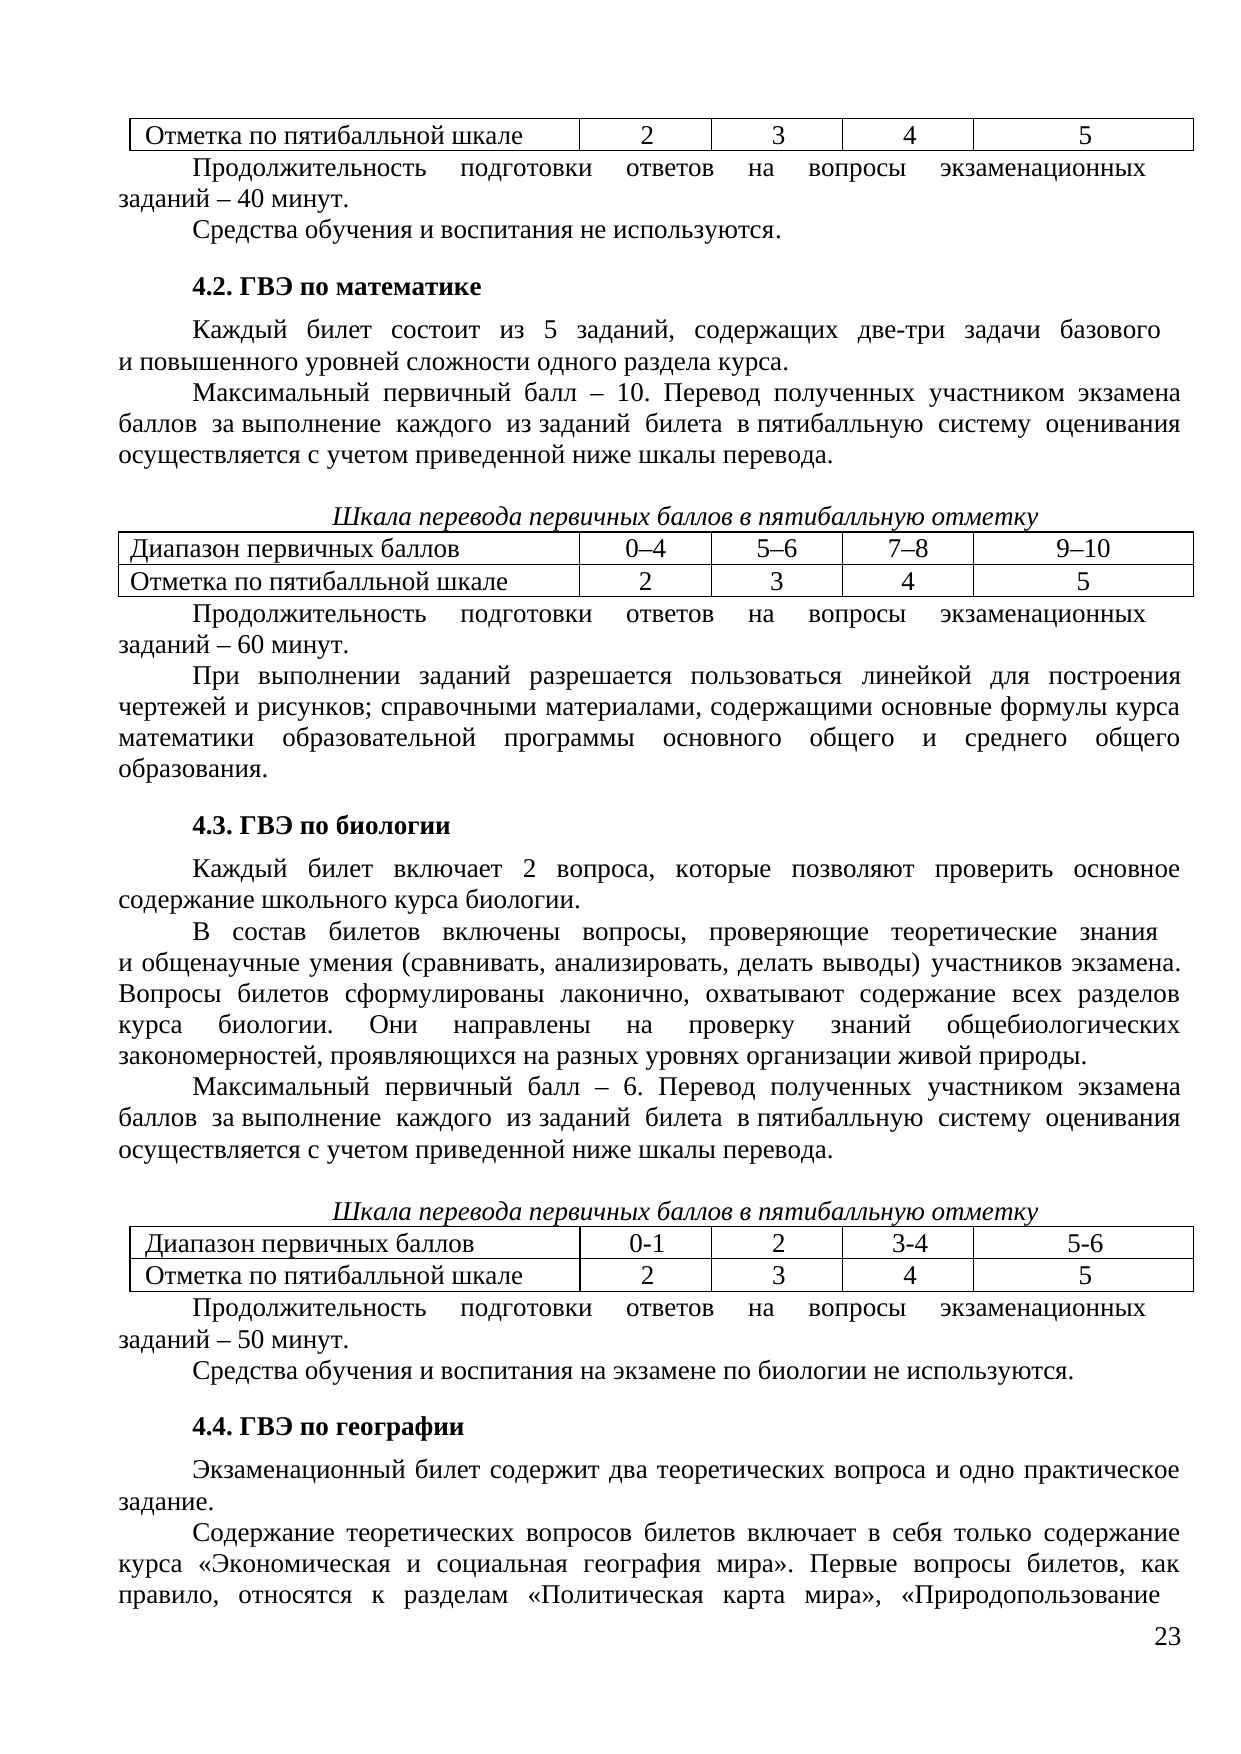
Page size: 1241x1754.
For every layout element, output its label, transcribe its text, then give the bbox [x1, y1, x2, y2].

text Каждый билет состоит из 5 заданий, содержащих две-три задачи базового и повышенного уровней сложности одного раздела курса. [118, 313, 1181, 376]
table_cell 2 [581, 1259, 711, 1291]
table_cell 2 [580, 119, 711, 150]
subtitle 4.4. ГВЭ по географии [118, 1410, 1181, 1441]
table_header 5–6 [712, 533, 842, 564]
subtitle 4.2. ГВЭ по математике [118, 270, 1181, 301]
table_header 0-1 [581, 1227, 711, 1258]
table_cell 5 [974, 565, 1193, 596]
list Средства обучения и воспитания на экзамене по биологии не используются. [118, 1354, 1181, 1385]
table_header 0–4 [580, 533, 711, 564]
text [118, 1516, 1181, 1609]
table_cell 2 [580, 565, 711, 596]
table_cell 4 [843, 1259, 973, 1291]
table_cell Отметка по пятибалльной шкале [131, 119, 579, 150]
text Максимальный первичный балл – 6. Перевод полученных участником экзамена баллов за выполнение каждого из заданий билета в пятибалльную систему оценивания осуществляется с учетом приведенной ниже шкалы перевода. [118, 1070, 1181, 1164]
table_header 3-4 [843, 1227, 973, 1258]
text При выполнении заданий разрешается пользоваться линейкой для построения чертежей и рисунков; справочными материалами, содержащими основные формулы курса математики образовательной программы основного общего и среднего общего образования. [118, 659, 1181, 784]
table_header 5-6 [974, 1227, 1193, 1258]
text Шкала перевода первичных баллов в пятибалльную отметку [118, 500, 1181, 531]
table_header 7–8 [843, 533, 973, 564]
text Шкала перевода первичных баллов в пятибалльную отметку [118, 1195, 1181, 1226]
table_cell 3 [712, 119, 842, 150]
text В состав билетов включены вопросы, проверяющие теоретические знания и общенаучные умения (сравнивать, анализировать, делать выводы) участников экзамена. Вопросы билетов сформулированы лаконично, охватывают содержание всех разделов курса биологии. Они направлены на проверку знаний общебиологических закономерностей, проявляющихся на разных уровнях организации живой природы. [118, 915, 1181, 1070]
text Экзаменационный билет содержит два теоретических вопроса и одно практическое задание. [118, 1454, 1181, 1516]
table_cell 4 [843, 119, 973, 150]
text Продолжительность подготовки ответов на вопросы экзаменационных заданий – 50 минут. [118, 1292, 1181, 1354]
table_cell 5 [974, 1259, 1193, 1291]
table_cell 4 [843, 565, 973, 596]
text Продолжительность подготовки ответов на вопросы экзаменационных заданий – 40 минут. [118, 151, 1181, 214]
text Средства обучения и воспитания не используются. [118, 214, 1181, 245]
text Максимальный первичный балл – 10. Перевод полученных участником экзамена баллов за выполнение каждого из заданий билета в пятибалльную систему оценивания осуществляется с учетом приведенной ниже шкалы перевода. [118, 376, 1181, 469]
table_header 9–10 [974, 533, 1193, 564]
text Продолжительность подготовки ответов на вопросы экзаменационных заданий – 60 минут. [118, 597, 1181, 659]
table_cell Отметка по пятибалльной шкале [131, 1259, 579, 1291]
table_header Диапазон первичных баллов [119, 533, 579, 564]
table_cell 5 [974, 119, 1193, 150]
subtitle 4.3. ГВЭ по биологии [118, 809, 1181, 840]
table_cell 3 [712, 565, 842, 596]
table_cell Отметка по пятибалльной шкале [119, 565, 579, 596]
text Каждый билет включает 2 вопроса, которые позволяют проверить основное содержание школьного курса биологии. [118, 852, 1181, 915]
table_cell 3 [712, 1259, 842, 1291]
table_header 2 [712, 1227, 842, 1258]
table_header Диапазон первичных баллов [131, 1227, 579, 1258]
